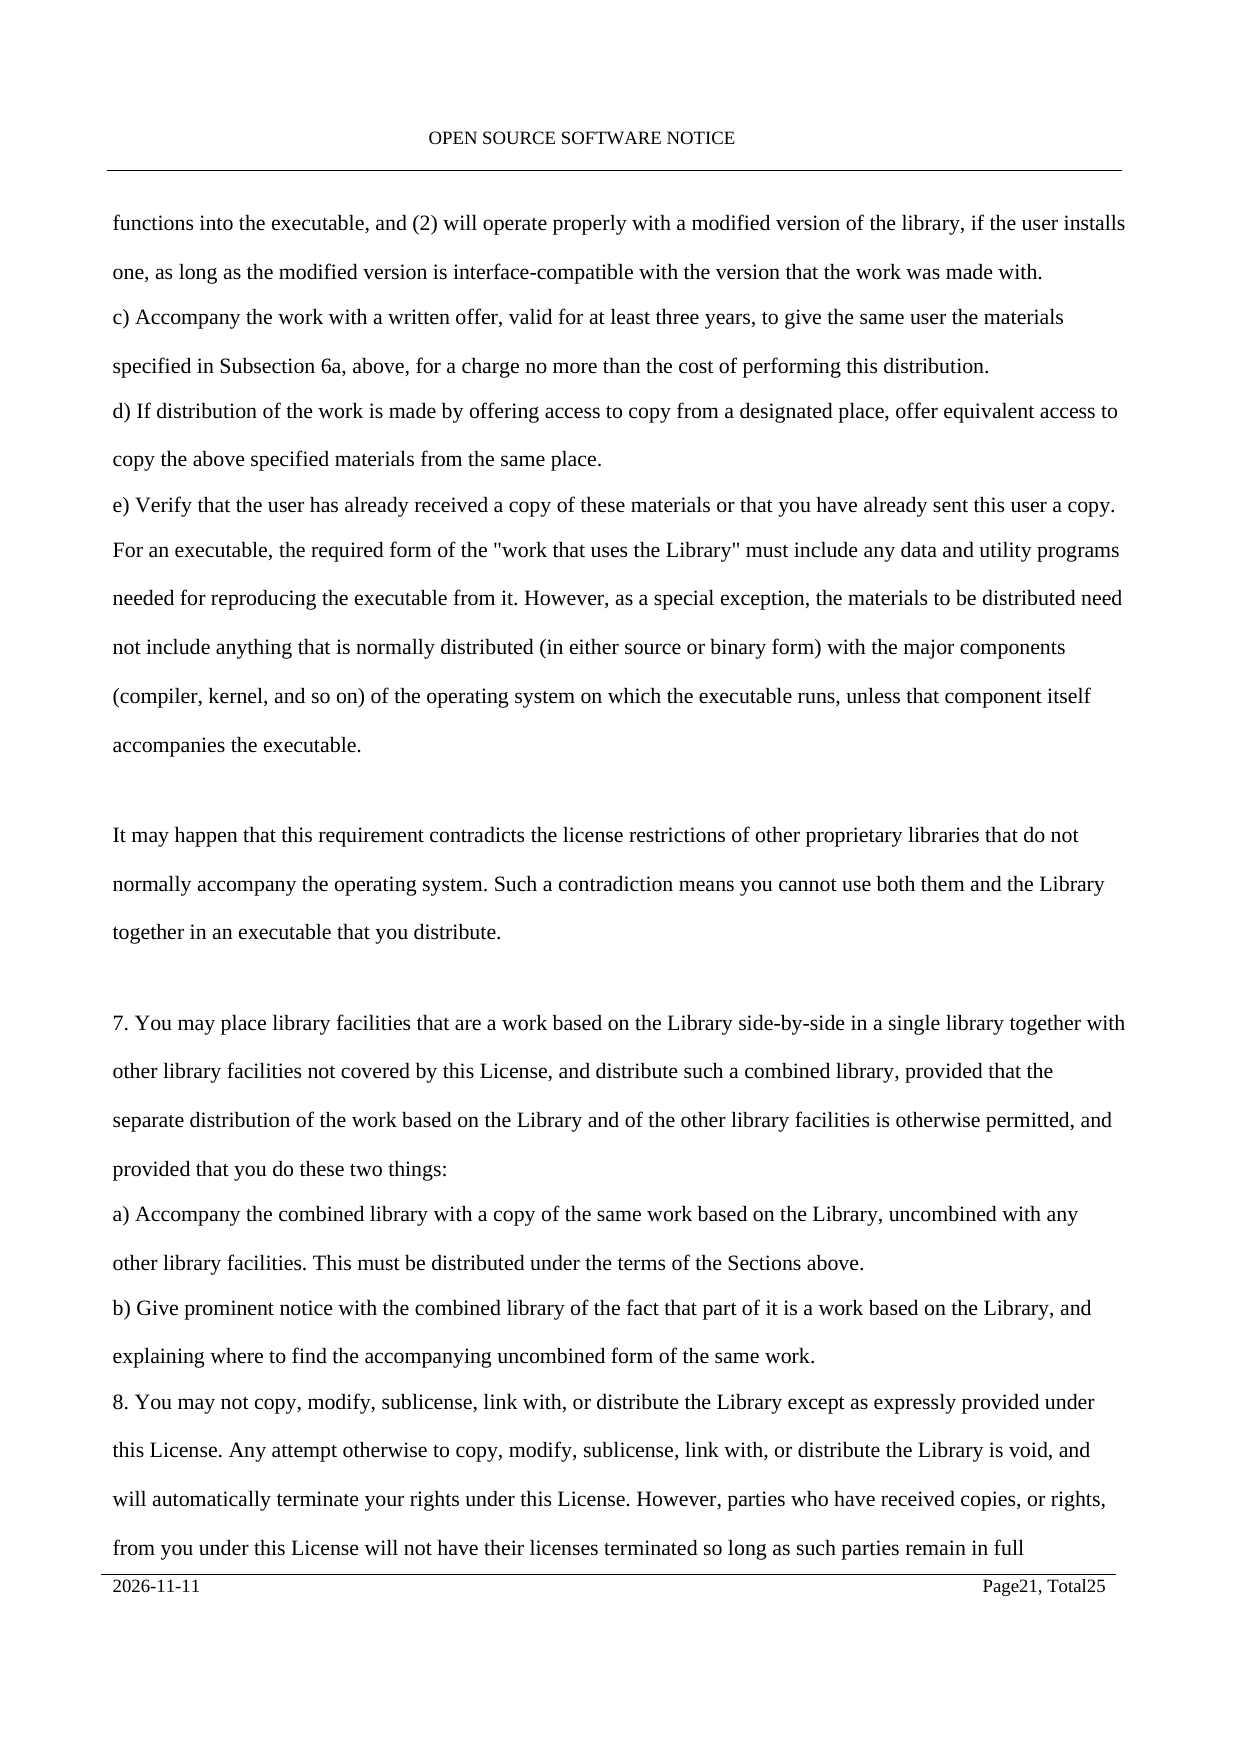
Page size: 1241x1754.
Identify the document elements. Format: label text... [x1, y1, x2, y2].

text 7. You may place library facilities that are a work based on the Library side-by-side in a single library together with other library facilities not covered by this License, and distribute such a combined library, provided that the separate distribution of the work based on the Library and of the other library facilities is otherwise permitted, and provided that you do these two things: [112, 1006, 1128, 1185]
text a) Accompany the combined library with a copy of the same work based on the Library, uncombined with any other library facilities. This must be distributed under the terms of the Sections above. [112, 1197, 1128, 1278]
text c) Accompany the work with a written offer, valid for at least three years, to give the same user the materials specified in Subsection 6a, above, for a charge no more than the cost of performing this distribution. [112, 300, 1128, 381]
text It may happen that this requirement contradicts the license restrictions of other proprietary libraries that do not normally accompany the operating system. Such a contradiction means you cannot use both them and the Library together in an executable that you distribute. [112, 818, 1128, 948]
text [112, 1385, 1128, 1564]
text e) Verify that the user has already received a copy of these materials or that you have already sent this user a copy. [112, 488, 1128, 520]
text For an executable, the required form of the "work that uses the Library" must include any data and utility programs needed for reproducing the executable from it. However, as a special exception, the materials to be distributed need not include anything that is normally distributed (in either source or binary form) with the major components (compiler, kernel, and so on) of the operating system on which the executable runs, unless that component itself accompanies the executable. [112, 533, 1128, 761]
text d) If distribution of the work is made by offering access to copy from a designated place, offer equivalent access to copy the above specified materials from the same place. [112, 394, 1128, 475]
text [112, 206, 1128, 288]
text b) Give prominent notice with the combined library of the fact that part of it is a work based on the Library, and explaining where to find the accompanying uncombined form of the same work. [112, 1291, 1128, 1372]
